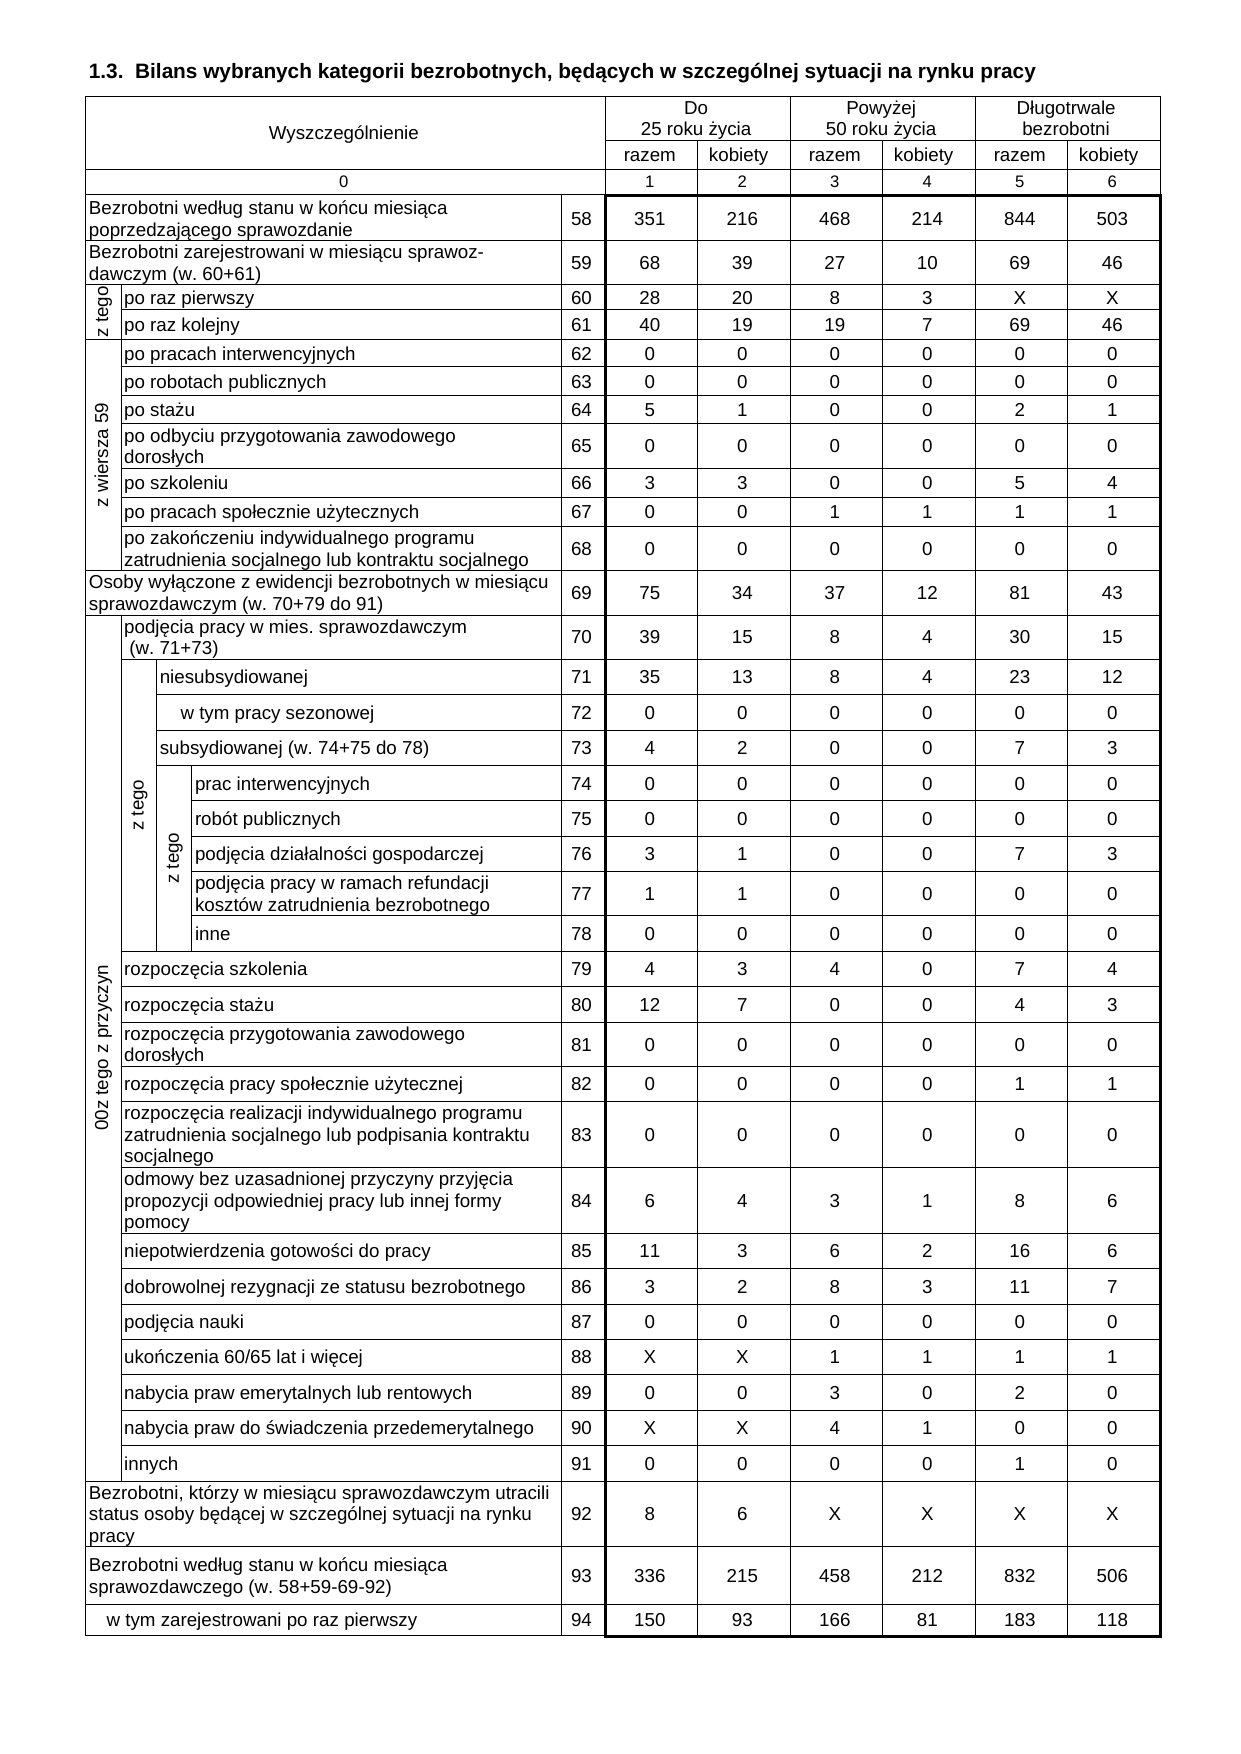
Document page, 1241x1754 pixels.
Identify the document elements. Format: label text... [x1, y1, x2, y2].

table_cell 0 [1068, 766, 1159, 800]
table_cell 69 [562, 571, 604, 614]
table_cell 0 [883, 1305, 975, 1339]
table_cell 15 [1068, 616, 1159, 659]
table_cell 0 [607, 498, 697, 526]
table_cell 61 [562, 310, 604, 339]
table_cell 2 [976, 396, 1067, 423]
table_cell z tego [157, 766, 191, 951]
table_cell 4 [607, 952, 697, 986]
table_cell 82 [562, 1067, 604, 1101]
table_cell 0 [1068, 340, 1159, 366]
table_cell rozpoczęcia przygotowania zawodowego dorosłych [122, 1023, 561, 1066]
table_cell 0 [1068, 1305, 1159, 1339]
table_cell 2 [698, 1269, 790, 1303]
table_cell w tym pracy sezonowej [157, 695, 561, 729]
table_cell 3 [1068, 731, 1159, 765]
table_cell z tego [122, 660, 156, 951]
table_cell 0 [791, 1067, 882, 1101]
table_cell 72 [562, 695, 604, 729]
table_cell 0 [976, 1102, 1067, 1167]
table_cell 77 [562, 872, 604, 915]
table_cell 0 [1068, 367, 1159, 395]
table_cell 86 [562, 1269, 604, 1303]
table_cell 0 [883, 396, 975, 423]
table_cell 0 [883, 424, 975, 467]
table_cell 46 [1068, 241, 1159, 284]
table_cell 458 [791, 1547, 882, 1604]
table_cell 214 [883, 197, 975, 240]
table_cell X [976, 285, 1067, 309]
table_cell 6 [1068, 1234, 1159, 1268]
table_cell 0 [1068, 916, 1159, 951]
table_cell 1 [791, 1340, 882, 1374]
table_cell po zakończeniu indywidualnego programu zatrudnienia socjalnego lub kontraktu socjalnego [122, 527, 561, 570]
table_cell nabycia praw do świadczenia przedemerytalnego [122, 1411, 561, 1445]
table_cell 0 [883, 766, 975, 800]
table_cell kobiety [1068, 141, 1160, 169]
table_cell podjęcia działalności gospodarczej [192, 837, 561, 871]
table_cell 0 [698, 1102, 790, 1167]
table_cell 0 [883, 952, 975, 986]
table_cell 0 [883, 801, 975, 836]
table_header Długotrwale bezrobotni [976, 97, 1160, 140]
table_cell po pracach interwencyjnych [122, 340, 561, 366]
table_cell podjęcia pracy w mies. sprawozdawczym (w. 71+73) [122, 616, 561, 659]
table_cell 0 [976, 1305, 1067, 1339]
table_cell Bezrobotni zarejestrowani w miesiącu sprawoz-dawczym (w. 60+61) [86, 241, 561, 284]
table_cell 69 [976, 310, 1067, 339]
table_cell po raz pierwszy [122, 285, 561, 309]
table_cell 0 [883, 872, 975, 915]
table_cell 10 [883, 241, 975, 284]
table_cell 1 [1068, 1340, 1159, 1374]
table_cell 13 [698, 660, 790, 694]
table_cell 65 [562, 424, 604, 467]
table_cell 1 [883, 498, 975, 526]
table_cell 0 [1068, 1102, 1159, 1167]
table_cell niesubsydiowanej [157, 660, 561, 694]
table_cell 1 [606, 170, 697, 194]
table_cell 0 [607, 695, 697, 729]
table_cell 0 [1068, 424, 1159, 467]
table_cell 3 [698, 952, 790, 986]
table_cell 4 [1068, 952, 1159, 986]
table_cell 19 [698, 310, 790, 339]
table_cell 4 [883, 616, 975, 659]
table_cell 73 [562, 731, 604, 765]
table_cell 2 [698, 170, 790, 194]
table_cell X [976, 1482, 1067, 1546]
table_cell 12 [883, 571, 975, 614]
table_cell 2 [698, 731, 790, 765]
table_cell 0 [698, 695, 790, 729]
table_cell 0 [883, 340, 975, 366]
table_cell X [791, 1482, 882, 1546]
table_cell 28 [607, 285, 697, 309]
table_cell 0 [607, 1102, 697, 1167]
table_cell 19 [791, 310, 882, 339]
table_cell 60 [562, 285, 604, 309]
table_cell 7 [976, 837, 1067, 871]
table_cell 62 [562, 340, 604, 366]
table_cell 71 [562, 660, 604, 694]
table_cell 5 [976, 469, 1067, 497]
table_cell 15 [698, 616, 790, 659]
table_cell 1 [1068, 498, 1159, 526]
table_cell 0 [607, 1023, 697, 1066]
table_cell 0 [1068, 1375, 1159, 1410]
table_cell 4 [607, 731, 697, 765]
table_cell 6 [1068, 170, 1160, 194]
table_cell odmowy bez uzasadnionej przyczyny przyjęcia propozycji odpowiedniej pracy lub innej formy pomocy [122, 1168, 561, 1233]
table_cell 0 [883, 469, 975, 497]
table_cell 12 [607, 987, 697, 1022]
table_cell 0 [607, 766, 697, 800]
table_cell 74 [562, 766, 604, 800]
table_cell 0 [791, 1023, 882, 1066]
table_cell 0 [883, 527, 975, 570]
table_cell 68 [607, 241, 697, 284]
table_cell 0 [698, 424, 790, 467]
table_cell 76 [562, 837, 604, 871]
table_cell 3 [698, 469, 790, 497]
table_cell 81 [976, 571, 1067, 614]
table_cell 0 [976, 766, 1067, 800]
table_cell innych [122, 1446, 561, 1481]
table_cell 0 [791, 766, 882, 800]
table_cell 1 [883, 1411, 975, 1445]
table_cell 0 [698, 527, 790, 570]
table_cell 0 [791, 872, 882, 915]
table_cell 8 [791, 285, 882, 309]
table_cell 3 [791, 1168, 882, 1233]
table_cell 93 [562, 1547, 604, 1604]
table_cell 844 [976, 197, 1067, 240]
table_cell robót publicznych [192, 801, 561, 836]
table_cell 4 [1068, 469, 1159, 497]
table_cell 4 [883, 660, 975, 694]
table_cell 1 [698, 872, 790, 915]
table_cell 336 [607, 1547, 697, 1604]
table_cell 1 [1068, 1067, 1159, 1101]
table_cell 0 [698, 1067, 790, 1101]
table_cell 0 [698, 916, 790, 951]
table_cell 11 [607, 1234, 697, 1268]
table_cell 0 [698, 766, 790, 800]
table_cell X [607, 1411, 697, 1445]
table_cell 0 [791, 424, 882, 467]
table_header Wyszczególnienie [86, 97, 605, 169]
table_cell podjęcia pracy w ramach refundacji kosztów zatrudnienia bezrobotnego [192, 872, 561, 915]
table_cell 0 [976, 340, 1067, 366]
table_cell 00z tego z przyczyn [86, 616, 121, 1481]
table_cell po szkoleniu [122, 469, 561, 497]
table_header Powyżej 50 roku życia [791, 97, 975, 140]
table_cell 1 [976, 498, 1067, 526]
table_cell 27 [791, 241, 882, 284]
table_cell 83 [562, 1102, 604, 1167]
table_cell 0 [698, 1446, 790, 1481]
table_cell razem [976, 141, 1067, 169]
table_cell 43 [1068, 571, 1159, 614]
table_cell 0 [883, 916, 975, 951]
table_cell rozpoczęcia realizacji indywidualnego programu zatrudnienia socjalnego lub podpisania kontraktu socjalnego [122, 1102, 561, 1167]
table_cell 91 [562, 1446, 604, 1481]
table_cell 3 [791, 170, 882, 194]
table_cell 12 [1068, 660, 1159, 694]
table_cell 0 [607, 1305, 697, 1339]
table_cell 0 [607, 1375, 697, 1410]
table_cell 3 [791, 1375, 882, 1410]
table_cell 87 [562, 1305, 604, 1339]
table_cell po raz kolejny [122, 310, 561, 339]
table_cell 0 [791, 801, 882, 836]
table_cell 0 [976, 527, 1067, 570]
table_cell rozpoczęcia stażu [122, 987, 561, 1022]
table_cell prac interwencyjnych [192, 766, 561, 800]
table_cell 3 [1068, 837, 1159, 871]
table_cell 0 [976, 695, 1067, 729]
table_cell 0 [1068, 872, 1159, 915]
table_cell X [1068, 285, 1159, 309]
table_cell 0 [883, 367, 975, 395]
table_cell 39 [607, 616, 697, 659]
table_cell po odbyciu przygotowania zawodowego dorosłych [122, 424, 561, 467]
table_cell ukończenia 60/65 lat i więcej [122, 1340, 561, 1374]
table_cell 81 [562, 1023, 604, 1066]
table_cell 212 [883, 1547, 975, 1604]
table_cell 0 [791, 916, 882, 951]
table_cell 1 [607, 872, 697, 915]
table_cell 0 [791, 987, 882, 1022]
table_cell 59 [562, 241, 604, 284]
table_cell kobiety [883, 141, 975, 169]
table_cell rozpoczęcia szkolenia [122, 952, 561, 986]
table_cell 215 [698, 1547, 790, 1604]
table_cell 183 [976, 1605, 1067, 1635]
table_cell 58 [562, 195, 604, 240]
table_cell 3 [607, 837, 697, 871]
table_cell 1 [698, 396, 790, 423]
table_cell 0 [1068, 527, 1159, 570]
table_cell podjęcia nauki [122, 1305, 561, 1339]
table_cell 3 [1068, 987, 1159, 1022]
table_cell 216 [698, 197, 790, 240]
table_cell 78 [562, 916, 604, 951]
table_cell X [607, 1340, 697, 1374]
table_cell 0 [607, 1067, 697, 1101]
table_cell 90 [562, 1411, 604, 1445]
table_cell X [1068, 1482, 1159, 1546]
table_cell 88 [562, 1340, 604, 1374]
table_cell 0 [1068, 695, 1159, 729]
table_cell rozpoczęcia pracy społecznie użytecznej [122, 1067, 561, 1101]
table_cell 1 [698, 837, 790, 871]
table_cell po robotach publicznych [122, 367, 561, 395]
table_cell 0 [1068, 1023, 1159, 1066]
table_cell 468 [791, 197, 882, 240]
table_cell 0 [976, 916, 1067, 951]
table_cell niepotwierdzenia gotowości do pracy [122, 1234, 561, 1268]
table_cell 4 [791, 1411, 882, 1445]
table_cell 75 [562, 801, 604, 836]
table_cell 0 [791, 469, 882, 497]
table_cell Bezrobotni, którzy w miesiącu sprawozdawczym utracili status osoby będącej w szczególnej sytuacji na rynku pracy [86, 1482, 561, 1546]
table_cell X [883, 1482, 975, 1546]
table_cell 1 [883, 1168, 975, 1233]
table_cell 6 [791, 1234, 882, 1268]
table_cell 2 [976, 1375, 1067, 1410]
table_cell dobrowolnej rezygnacji ze statusu bezrobotnego [122, 1269, 561, 1303]
table_cell 0 [698, 498, 790, 526]
table_cell 0 [607, 424, 697, 467]
table_cell 503 [1068, 197, 1159, 240]
table_cell 6 [1068, 1168, 1159, 1233]
table_cell 4 [791, 952, 882, 986]
table_cell 79 [562, 952, 604, 986]
table_cell Bezrobotni według stanu w końcu miesiąca sprawozdawczego (w. 58+59-69-92) [86, 1547, 561, 1604]
table_cell 0 [1068, 1411, 1159, 1445]
table_cell 3 [698, 1234, 790, 1268]
table_cell 0 [976, 1023, 1067, 1066]
table_cell 0 [791, 367, 882, 395]
table_cell 0 [698, 367, 790, 395]
table_cell 4 [883, 170, 975, 194]
table_cell 89 [562, 1375, 604, 1410]
table_cell 4 [976, 987, 1067, 1022]
table_cell 23 [976, 660, 1067, 694]
table_cell 40 [607, 310, 697, 339]
table_cell 0 [791, 396, 882, 423]
table_cell 0 [883, 1067, 975, 1101]
table_cell 3 [883, 285, 975, 309]
table_cell 11 [976, 1269, 1067, 1303]
table_cell 46 [1068, 310, 1159, 339]
table_cell 8 [791, 616, 882, 659]
table_cell 94 [562, 1605, 604, 1635]
table_cell 0 [976, 801, 1067, 836]
table_cell 0 [1068, 801, 1159, 836]
table_cell X [698, 1340, 790, 1374]
table_cell 7 [976, 731, 1067, 765]
table_cell 2 [883, 1234, 975, 1268]
table_cell 63 [562, 367, 604, 395]
table_cell 0 [791, 340, 882, 366]
table_cell 0 [698, 1023, 790, 1066]
table_cell 85 [562, 1234, 604, 1268]
table_cell z wiersza 59 [86, 340, 121, 570]
table_cell po stażu [122, 396, 561, 423]
table_cell 3 [607, 469, 697, 497]
text 1.3. Bilans wybranych kategorii bezrobotnych, będących w szczególnej sytuacji na rynku pracy [89, 59, 1152, 83]
table_cell 5 [607, 396, 697, 423]
table_cell 0 [791, 695, 882, 729]
table_cell 0 [86, 170, 605, 194]
table_cell 70 [562, 616, 604, 659]
table_cell 832 [976, 1547, 1067, 1604]
table_cell X [698, 1411, 790, 1445]
table_cell 8 [791, 1269, 882, 1303]
table_cell 0 [607, 340, 697, 366]
table_cell 1 [883, 1340, 975, 1374]
table_cell 30 [976, 616, 1067, 659]
table_cell 0 [791, 837, 882, 871]
table_cell 80 [562, 987, 604, 1022]
table_cell 166 [791, 1605, 882, 1635]
table_cell 506 [1068, 1547, 1159, 1604]
table_cell 0 [883, 1102, 975, 1167]
table_cell po pracach społecznie użytecznych [122, 498, 561, 526]
table_cell 4 [698, 1168, 790, 1233]
table_cell 75 [607, 571, 697, 614]
table_cell 150 [607, 1605, 697, 1635]
table_cell 0 [976, 1411, 1067, 1445]
table_cell 81 [883, 1605, 975, 1635]
table_cell 39 [698, 241, 790, 284]
table_cell 20 [698, 285, 790, 309]
table_cell 7 [976, 952, 1067, 986]
table_cell Osoby wyłączone z ewidencji bezrobotnych w miesiącu sprawozdawczym (w. 70+79 do 91) [86, 571, 561, 614]
table_cell 0 [1068, 1446, 1159, 1481]
table_cell 5 [976, 170, 1067, 194]
table_cell 7 [883, 310, 975, 339]
table_cell 84 [562, 1168, 604, 1233]
table_cell 0 [976, 367, 1067, 395]
table_cell 8 [976, 1168, 1067, 1233]
table_cell kobiety [698, 141, 790, 169]
table_cell subsydiowanej (w. 74+75 do 78) [157, 731, 561, 765]
table_cell inne [192, 916, 561, 951]
table_cell 0 [883, 695, 975, 729]
table_cell 0 [698, 1375, 790, 1410]
table_cell z tego [86, 285, 121, 339]
table_cell 1 [976, 1067, 1067, 1101]
table_cell 16 [976, 1234, 1067, 1268]
table_cell 0 [791, 1305, 882, 1339]
table_cell 6 [607, 1168, 697, 1233]
table_cell 0 [883, 1023, 975, 1066]
table_cell 1 [976, 1446, 1067, 1481]
table_header Do 25 roku życia [606, 97, 790, 140]
table_cell 0 [607, 801, 697, 836]
table_cell 66 [562, 469, 604, 497]
table_cell nabycia praw emerytalnych lub rentowych [122, 1375, 561, 1410]
table_cell 67 [562, 498, 604, 526]
table_cell 1 [791, 498, 882, 526]
table_cell 68 [562, 527, 604, 570]
table_cell 0 [883, 837, 975, 871]
table_cell razem [606, 141, 697, 169]
table_cell 3 [883, 1269, 975, 1303]
table_cell 0 [791, 731, 882, 765]
table_cell 6 [698, 1482, 790, 1546]
table_cell 0 [791, 527, 882, 570]
table_cell 0 [607, 367, 697, 395]
table_cell 93 [698, 1605, 790, 1635]
table_cell 1 [1068, 396, 1159, 423]
table_cell 0 [607, 1446, 697, 1481]
table_cell 351 [607, 197, 697, 240]
table_cell 0 [698, 801, 790, 836]
table_cell 0 [976, 872, 1067, 915]
table_cell 34 [698, 571, 790, 614]
table_cell 35 [607, 660, 697, 694]
table_cell 64 [562, 396, 604, 423]
table_cell 0 [883, 987, 975, 1022]
table_cell 0 [607, 527, 697, 570]
table_cell 1 [976, 1340, 1067, 1374]
table_cell 7 [1068, 1269, 1159, 1303]
table_cell 8 [607, 1482, 697, 1546]
table_cell Bezrobotni według stanu w końcu miesiąca poprzedzającego sprawozdanie [86, 195, 561, 240]
table_cell 118 [1068, 1605, 1159, 1635]
table_cell 0 [791, 1446, 882, 1481]
table_cell 0 [607, 916, 697, 951]
table_cell 0 [883, 1375, 975, 1410]
table_cell 0 [883, 731, 975, 765]
table_cell 8 [791, 660, 882, 694]
table_cell 7 [698, 987, 790, 1022]
table_cell 0 [698, 1305, 790, 1339]
table_cell 0 [883, 1446, 975, 1481]
table_cell razem [791, 141, 882, 169]
table_cell 92 [562, 1482, 604, 1546]
table_cell 0 [698, 340, 790, 366]
table_cell 69 [976, 241, 1067, 284]
table_cell 3 [607, 1269, 697, 1303]
table_cell 0 [976, 424, 1067, 467]
table_cell 37 [791, 571, 882, 614]
table_cell 0 [791, 1102, 882, 1167]
table_cell w tym zarejestrowani po raz pierwszy [86, 1605, 561, 1635]
